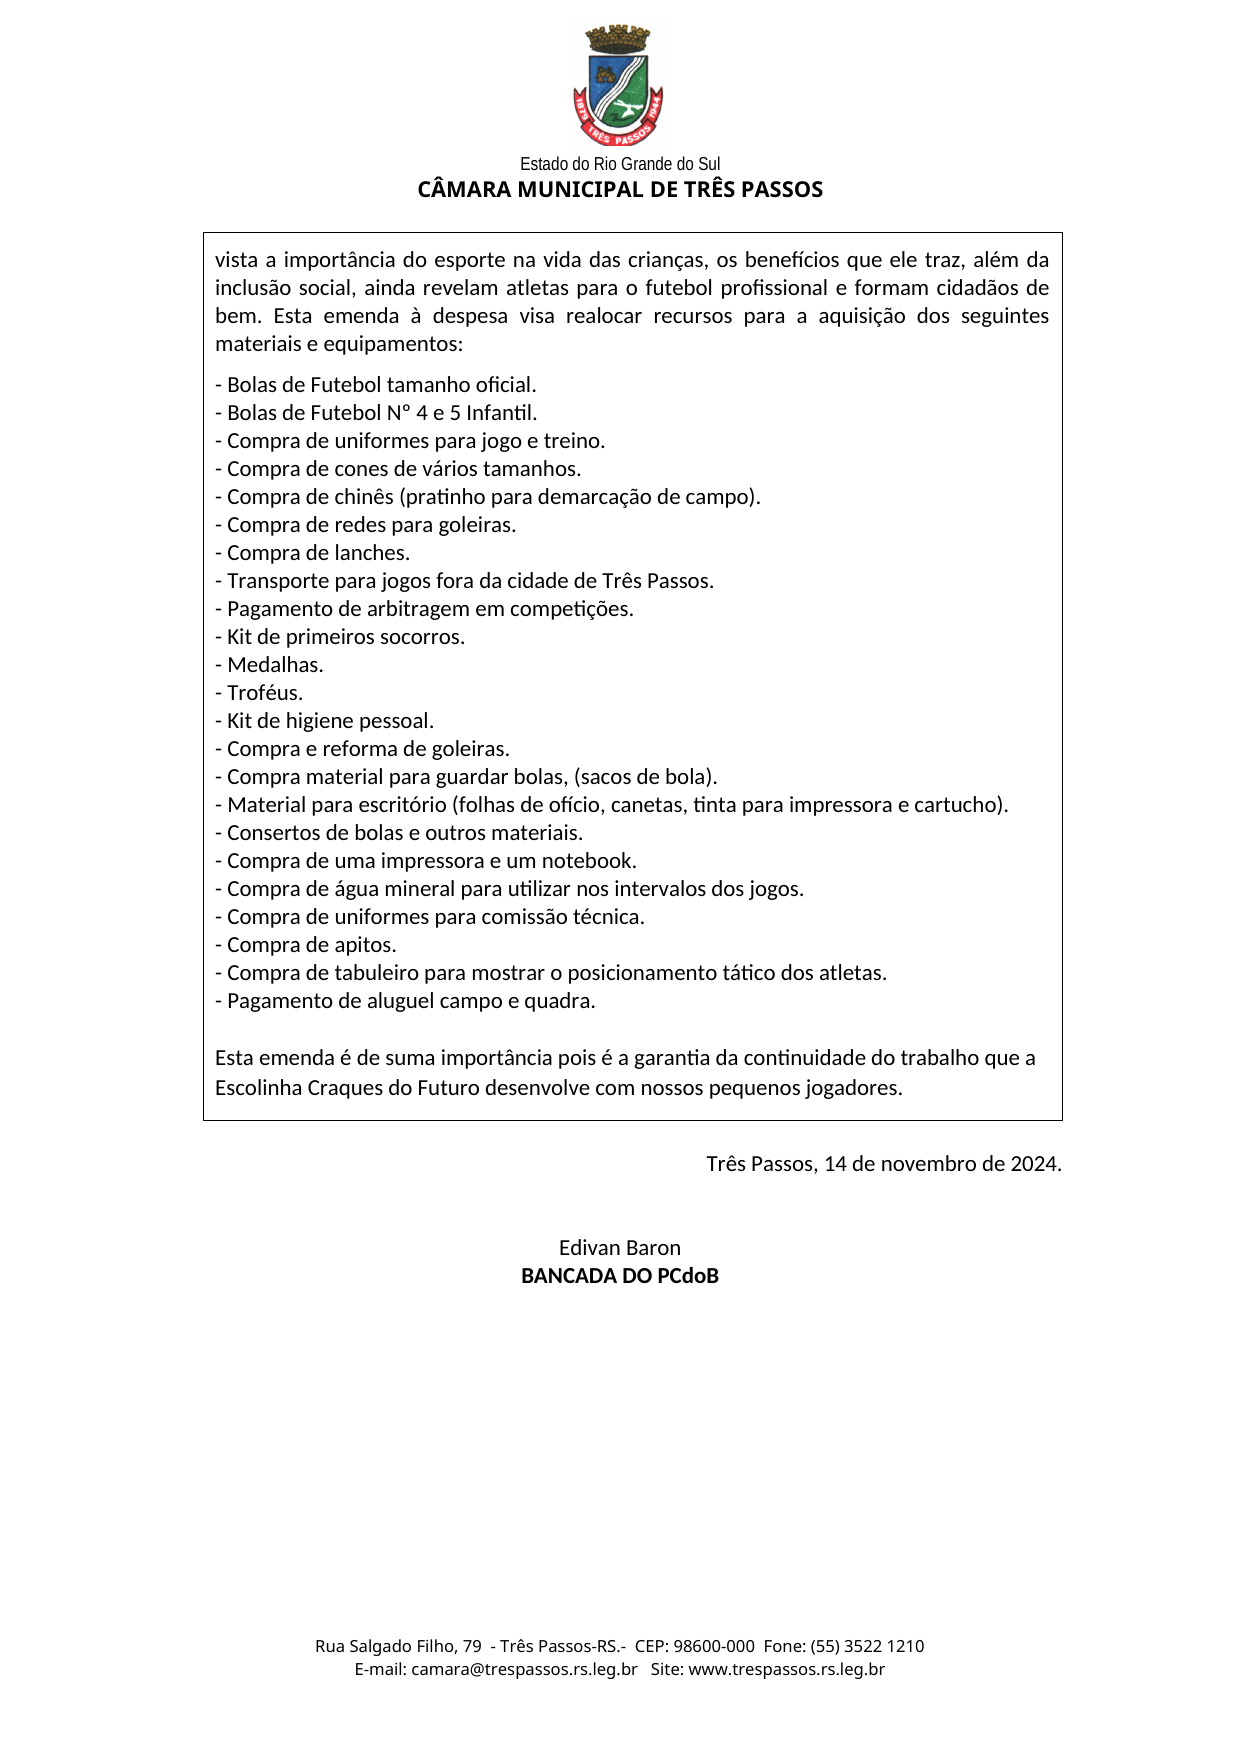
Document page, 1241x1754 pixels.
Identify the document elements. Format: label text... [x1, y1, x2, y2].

text BANCADA DO PCdoB [177, 1261, 1063, 1289]
text Três Passos, 14 de novembro de 2024. [177, 1149, 1063, 1177]
picture [568, 20, 669, 146]
text Edivan Baron [177, 1233, 1063, 1261]
